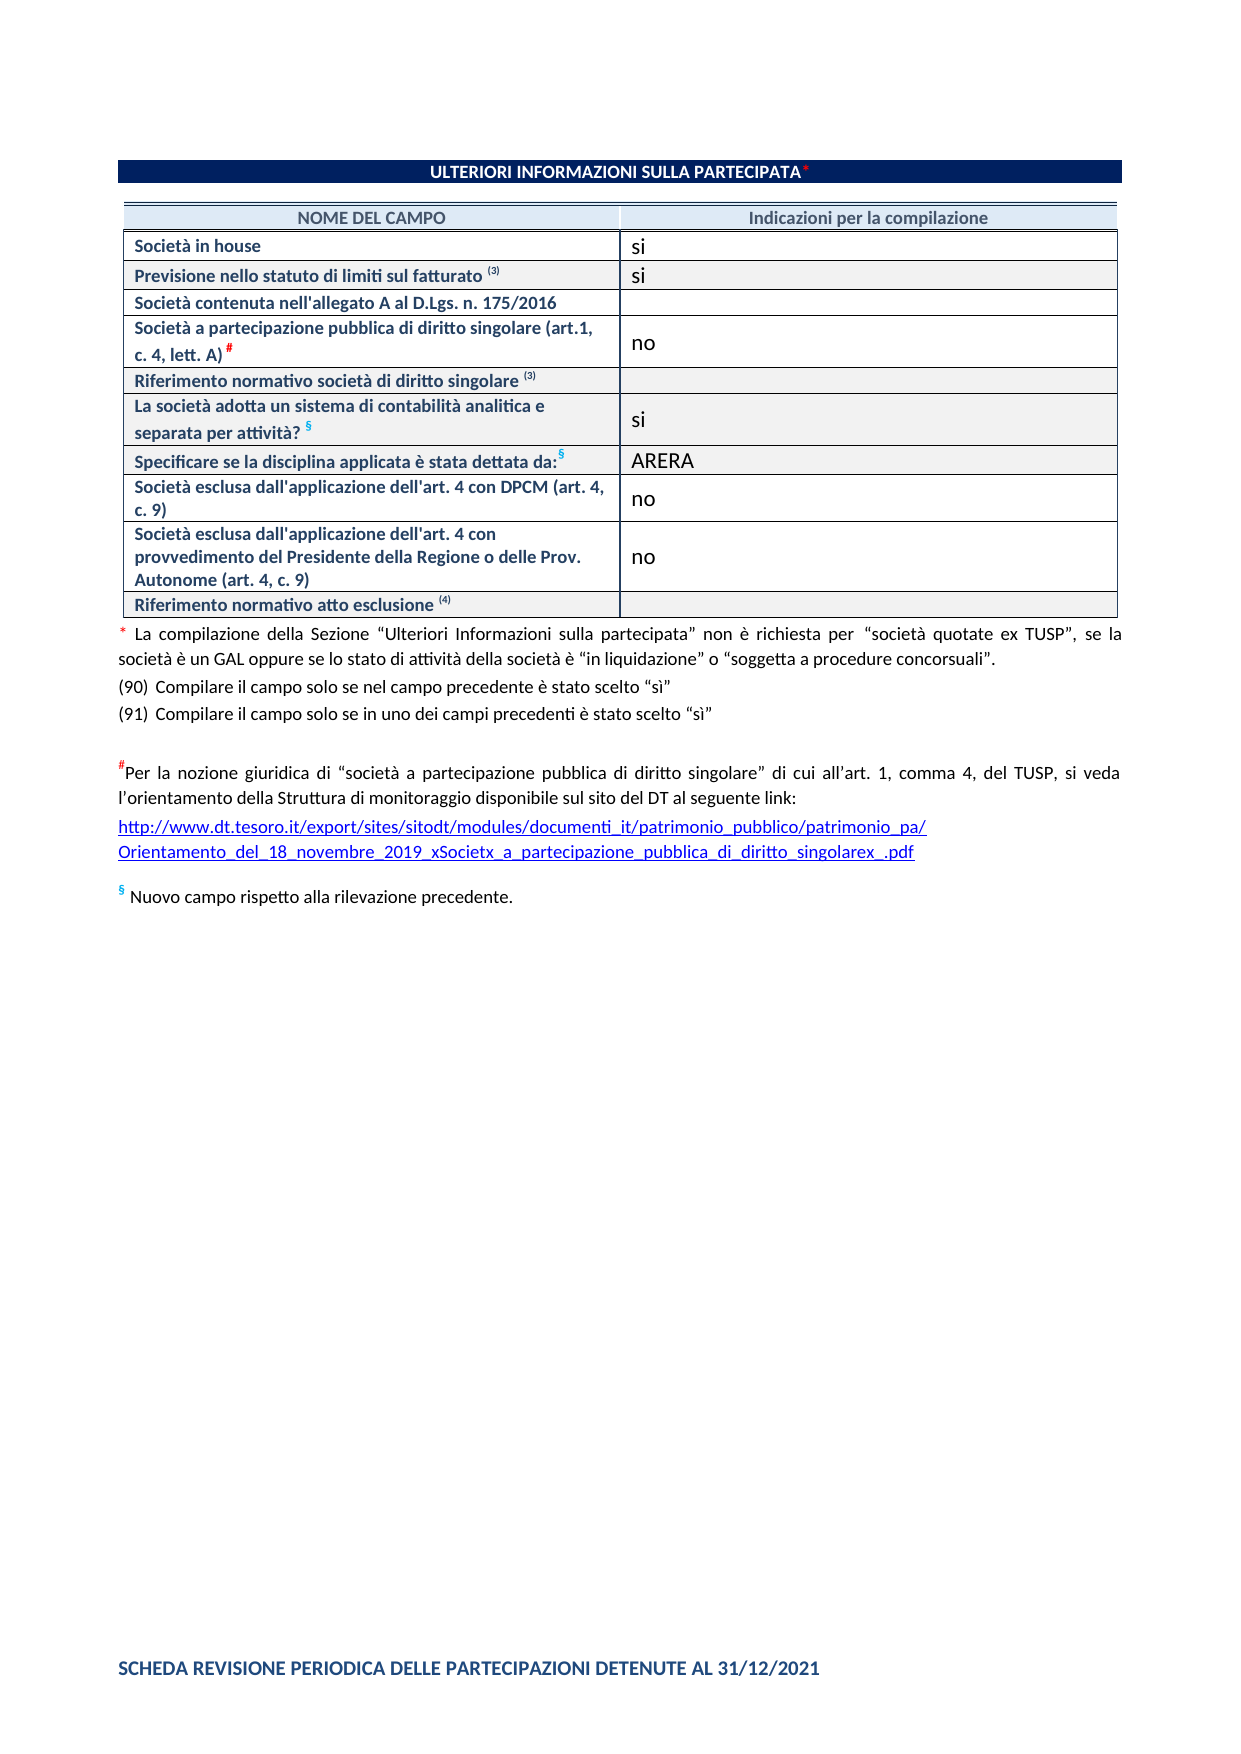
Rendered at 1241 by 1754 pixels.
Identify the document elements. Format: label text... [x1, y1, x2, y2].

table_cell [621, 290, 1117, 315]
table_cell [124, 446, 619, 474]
list Compilare il campo solo se nel campo precedente è stato scelto “sì” [118, 676, 1122, 698]
list Compilare il campo solo se in uno dei campi precedenti è stato scelto “sì” [118, 703, 1122, 726]
text * La compilazione della Sezione “Ulteriori Informazioni sulla partecipata” non è richiesta per “società quotate ex TUSP”, se la società è un GAL oppure se lo stato di attività della società è “in liquidazione” o “soggetta a procedure concorsuali”. [118, 622, 1122, 669]
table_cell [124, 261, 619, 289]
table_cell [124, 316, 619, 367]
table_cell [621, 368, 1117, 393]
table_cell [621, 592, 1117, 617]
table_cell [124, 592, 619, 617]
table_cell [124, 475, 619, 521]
text http://www.dt.tesoro.it/export/sites/sitodt/modules/documenti_it/patrimonio_pubblico/patrimonio_pa/Orientamento_del_18_novembre_2019_xSocietx_a_partecipazione_pubblica_di_diritto_singolarex_.pdf [118, 815, 1122, 863]
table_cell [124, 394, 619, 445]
text #Per la nozione giuridica di “società a partecipazione pubblica di diritto singolare” di cui all’art. 1, comma 4, del TUSP, si veda l’orientamento della Struttura di monitoraggio disponibile sul sito del DT al seguente link: [118, 757, 1122, 809]
text ULTERIORI INFORMAZIONI SULLA PARTECIPATA* [118, 160, 1122, 183]
text § Nuovo campo rispetto alla rilevazione precedente. [118, 881, 1122, 909]
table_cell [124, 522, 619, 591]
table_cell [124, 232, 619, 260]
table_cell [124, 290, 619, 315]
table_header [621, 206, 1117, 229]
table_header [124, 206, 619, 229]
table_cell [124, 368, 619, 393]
